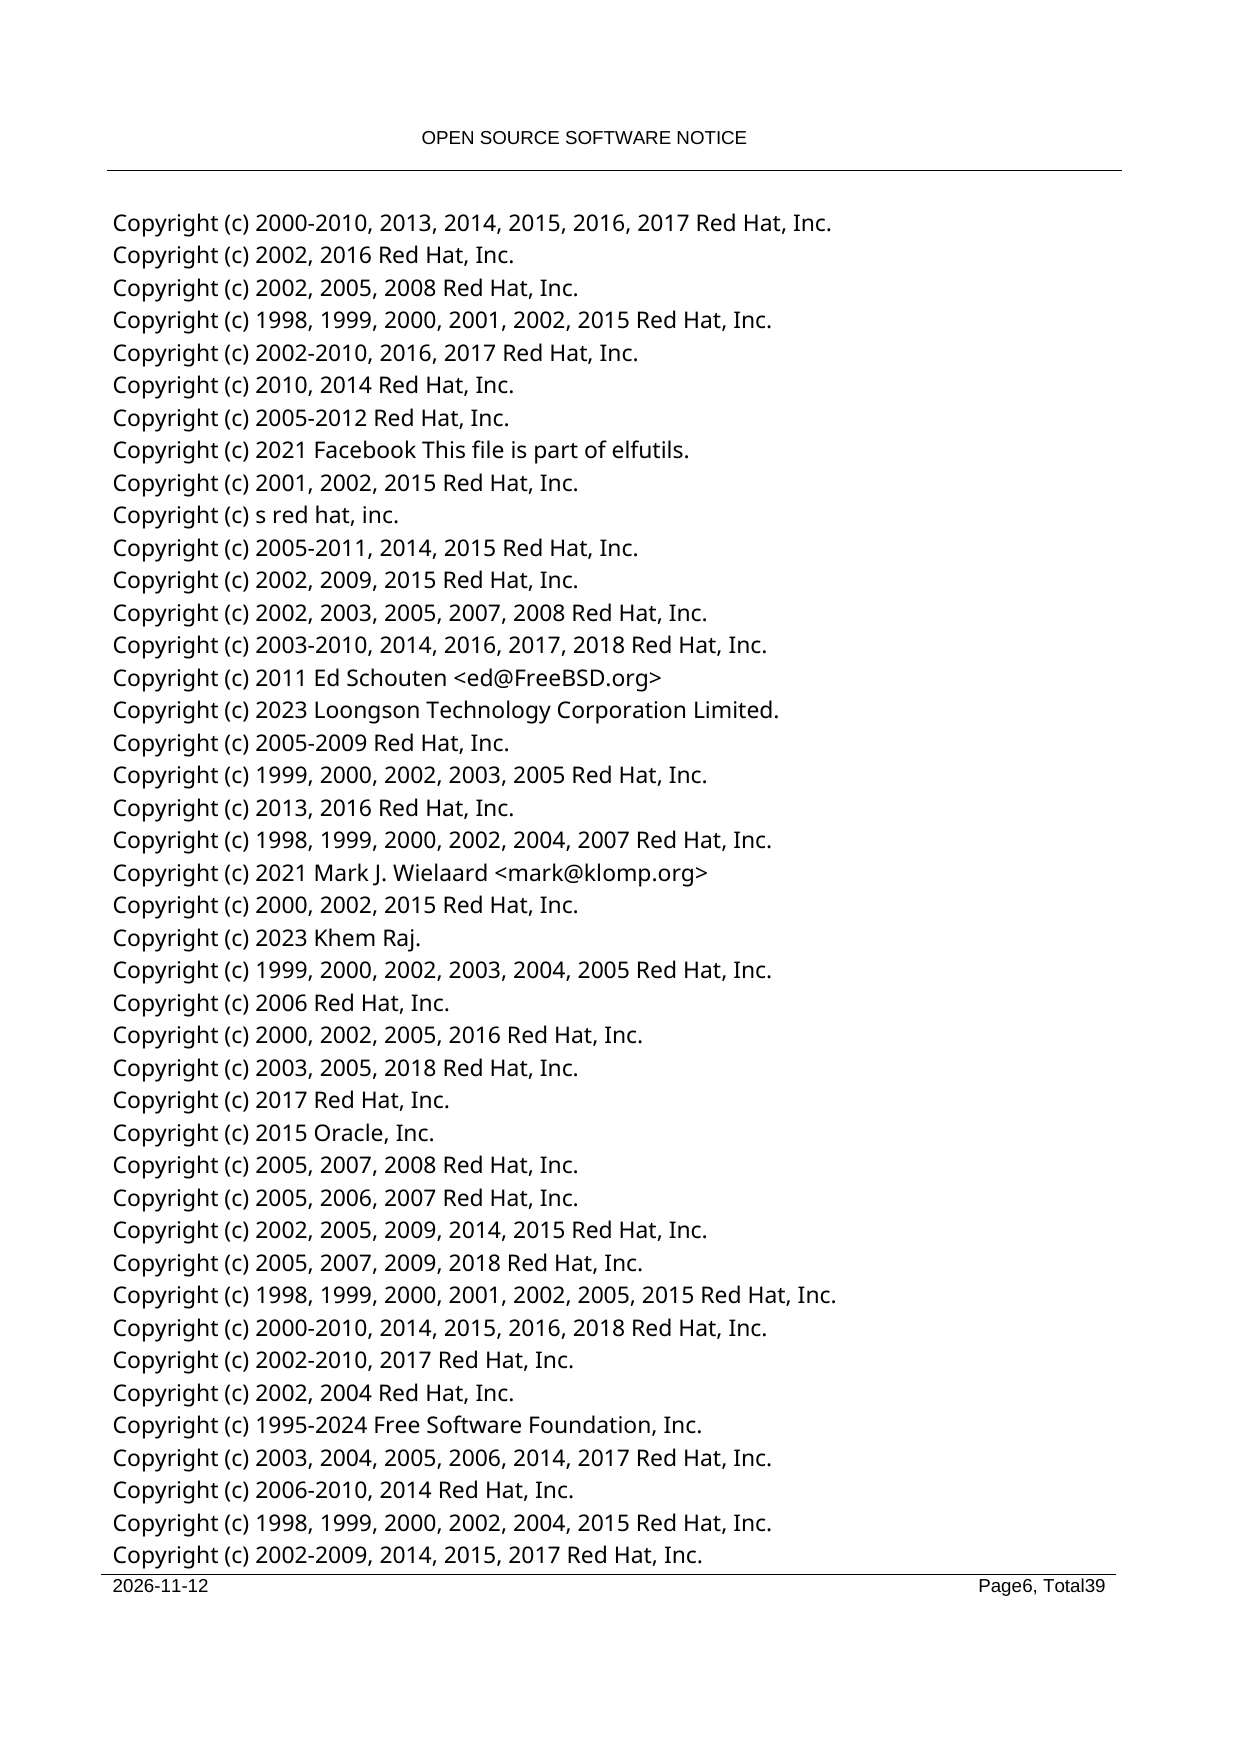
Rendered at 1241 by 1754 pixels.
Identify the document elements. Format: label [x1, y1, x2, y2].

text [112, 206, 1128, 1571]
